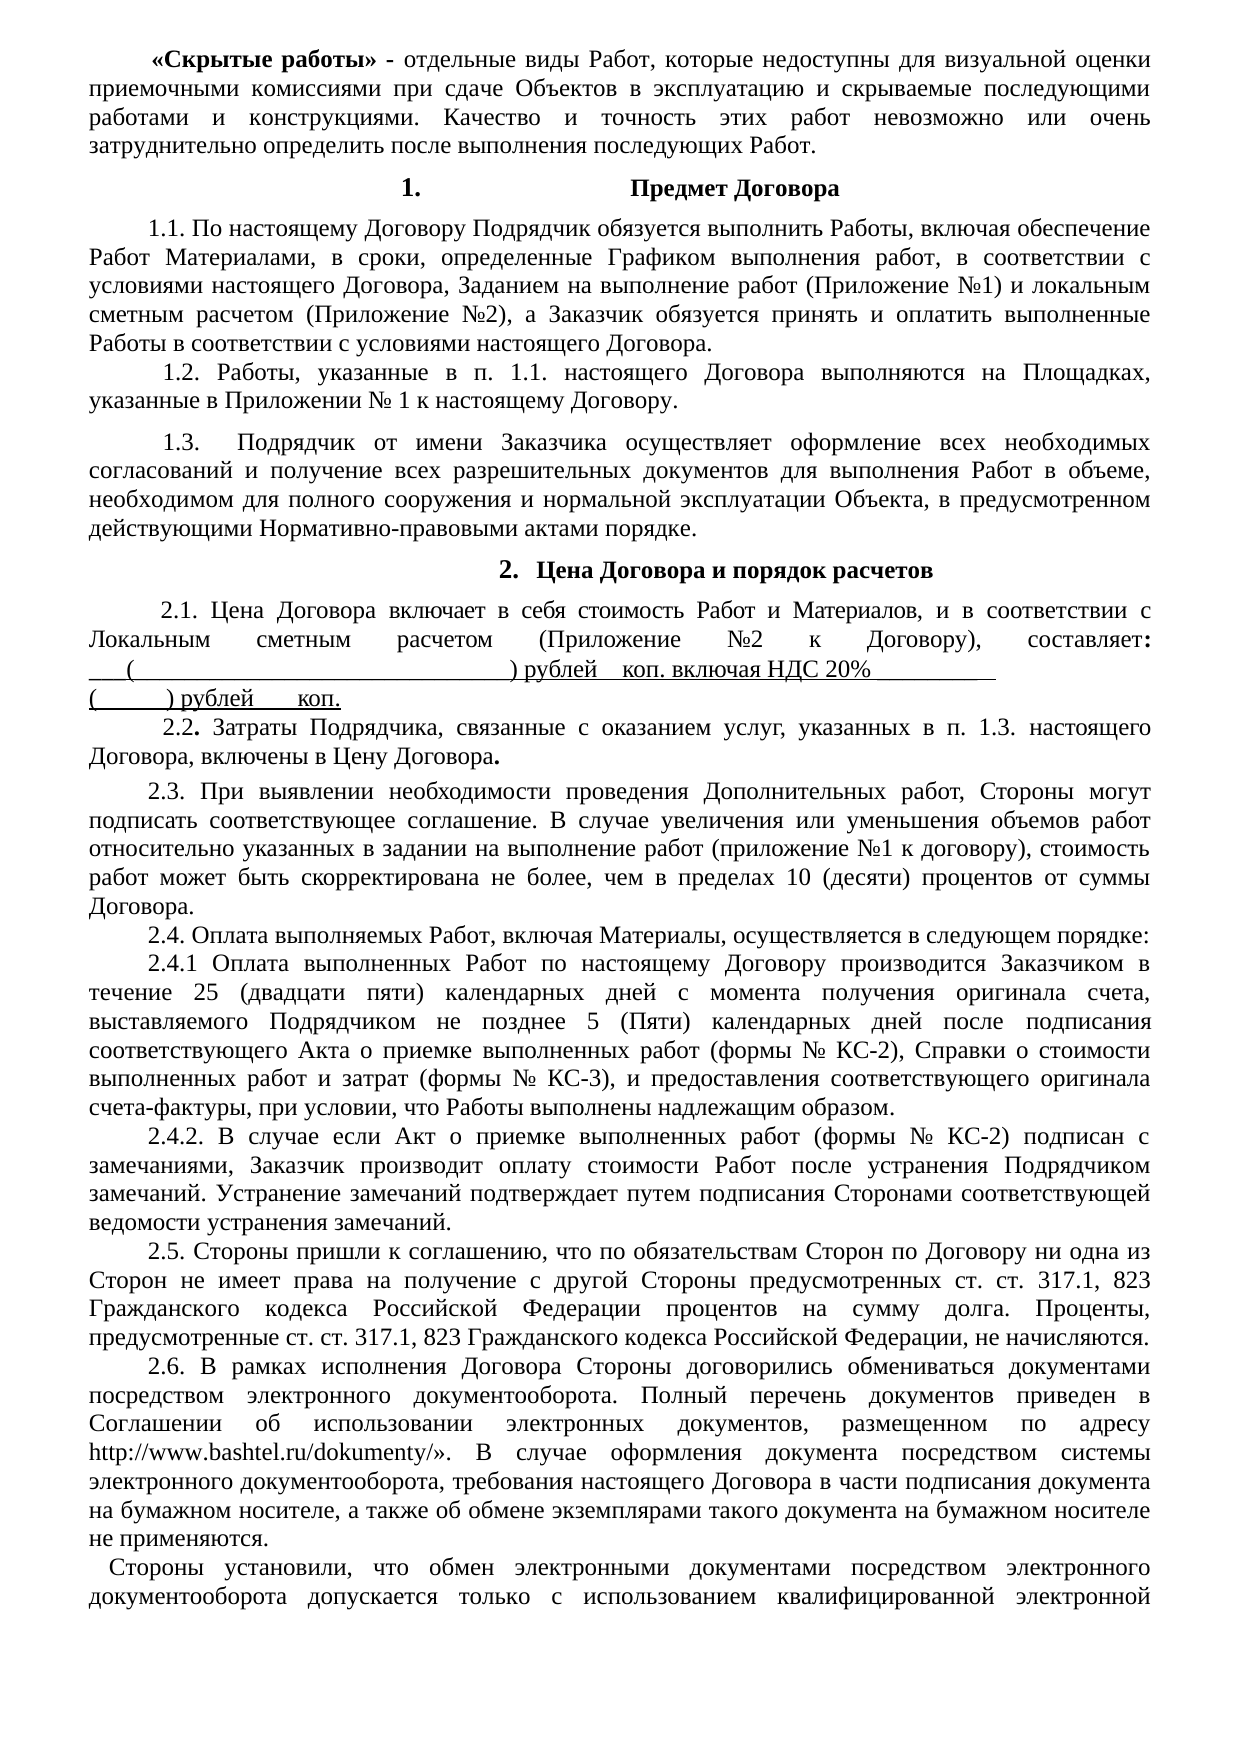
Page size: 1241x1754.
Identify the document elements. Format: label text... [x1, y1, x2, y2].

text 1.2. Работы, указанные в п. 1.1. настоящего Договора выполняются на Площадках, указанные в Приложении № 1 к настоящему Договору. [89, 357, 1152, 414]
text 2.1. Цена Договора включает в себя стоимость Работ и Материалов, и в соответствии с Локальным сметным расчетом (Приложение №2 к Договору), составляет: ___(______________________________) рублей коп. включая НДС 20% ________ [89, 595, 1152, 683]
text «Скрытые работы» - отдельные виды Работ, которые недоступны для визуальной оценки приемочными комиссиями при сдаче Объектов в эксплуатацию и скрываемые последующими работами и конструкциями. Качество и точность этих работ невозможно или очень затруднительно определить после выполнения последующих Работ. [89, 44, 1152, 159]
text 2.6. В рамках исполнения Договора Стороны договорились обмениваться документами посредством электронного документооборота. Полный перечень документов приведен в Соглашении об использовании электронных документов, размещенном по адресу http://www.bashtel.ru/dokumenty/». В случае оформления документа посредством системы электронного документооборота, требования настоящего Договора в части подписания документа на бумажном носителе, а также об обмене экземплярами такого документа на бумажном носителе не применяются. [89, 1351, 1152, 1552]
list Цена Договора и порядок расчетов [281, 553, 1152, 584]
text 2.2. Затраты Подрядчика, связанные с оказанием услуг, указанных в п. 1.3. настоящего Договора, включены в Цену Договора. [89, 712, 1152, 770]
list Предмет Договора [89, 171, 1152, 202]
text 1.1. По настоящему Договору Подрядчик обязуется выполнить Работы, включая обеспечение Работ Материалами, в сроки, определенные Графиком выполнения работ, в соответствии с условиями настоящего Договора, Заданием на выполнение работ (Приложение №1) и локальным сметным расчетом (Приложение №2), а Заказчик обязуется принять и оплатить выполненные Работы в соответствии с условиями настоящего Договора. [89, 213, 1152, 357]
text 2.4.1 Оплата выполненных Работ по настоящему Договору производится Заказчиком в течение 25 (двадцати пяти) календарных дней с момента получения оригинала счета, выставляемого Подрядчиком не позднее 5 (Пяти) календарных дней после подписания соответствующего Акта о приемке выполненных работ (формы № КС-2), Справки о стоимости выполненных работ и затрат (формы № КС-3), и предоставления соответствующего оригинала счета-фактуры, при условии, что Работы выполнены надлежащим образом. [89, 948, 1152, 1121]
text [89, 1552, 1152, 1610]
text ( ) рублей коп. [89, 683, 1152, 712]
text 2.5. Стороны пришли к соглашению, что по обязательствам Сторон по Договору ни одна из Сторон не имеет права на получение с другой Стороны предусмотренных ст. ст. 317.1, 823 Гражданского кодекса Российской Федерации процентов на сумму долга. Проценты, предусмотренные ст. ст. 317.1, 823 Гражданского кодекса Российской Федерации, не начисляются. [89, 1236, 1152, 1351]
text 1.3. Подрядчик от имени Заказчика осуществляет оформление всех необходимых согласований и получение всех разрешительных документов для выполнения Работ в объеме, необходимом для полного сооружения и нормальной эксплуатации Объекта, в предусмотренном действующими Нормативно-правовыми актами порядке. [89, 427, 1152, 542]
text 2.4. Оплата выполняемых Работ, включая Материалы, осуществляется в следующем порядке: [89, 920, 1152, 948]
text 2.3. При выявлении необходимости проведения Дополнительных работ, Стороны могут подписать соответствующее соглашение. В случае увеличения или уменьшения объемов работ относительно указанных в задании на выполнение работ (приложение №1 к договору), стоимость работ может быть скорректирована не более, чем в пределах 10 (десяти) процентов от суммы Договора. [89, 776, 1152, 920]
text 2.4.2. В случае если Акт о приемке выполненных работ (формы № КС-2) подписан с замечаниями, Заказчик производит оплату стоимости Работ после устранения Подрядчиком замечаний. Устранение замечаний подтверждает путем подписания Сторонами соответствующей ведомости устранения замечаний. [89, 1121, 1152, 1236]
